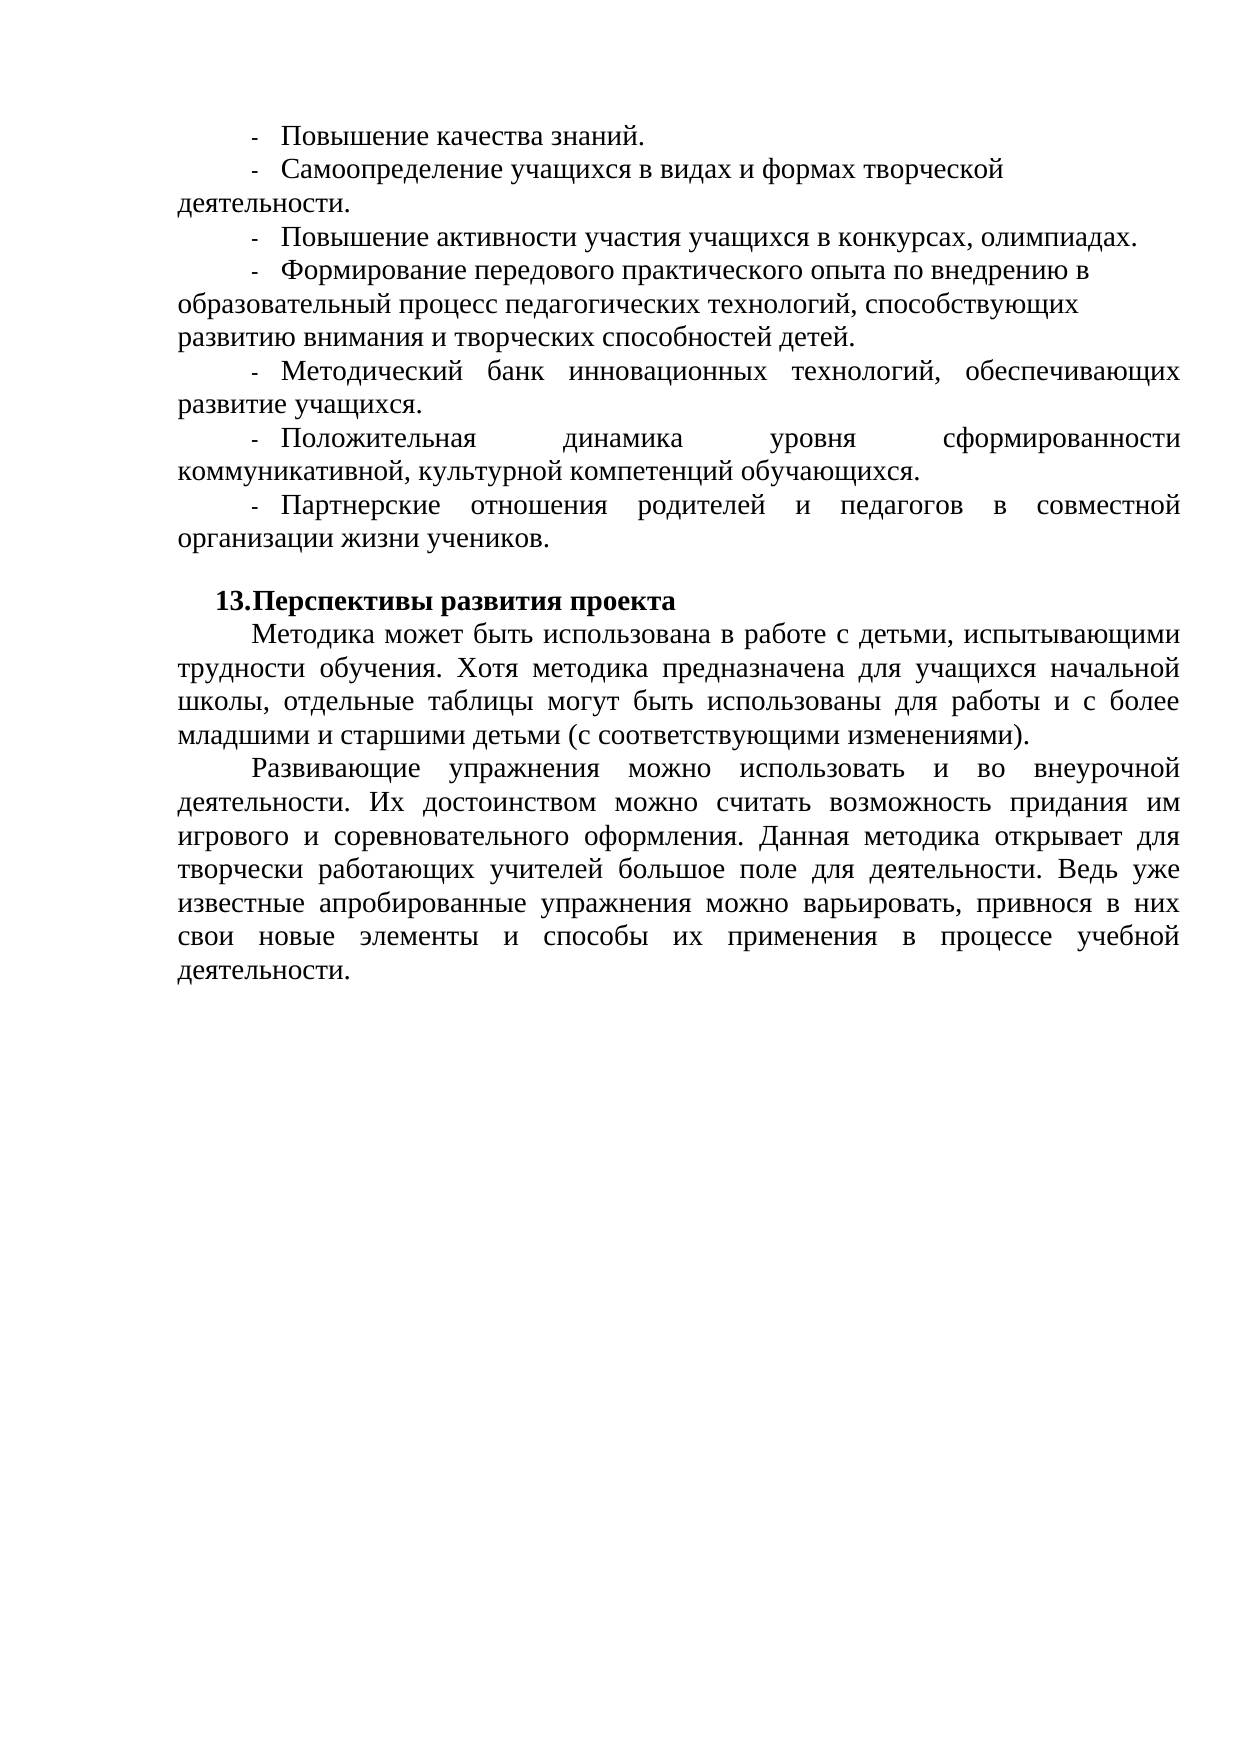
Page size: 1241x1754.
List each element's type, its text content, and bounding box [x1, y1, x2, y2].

list Методический банк инновационных технологий, обеспечивающих развитие учащихся. [177, 353, 1181, 420]
list Партнерские отношения родителей и педагогов в совместной организации жизни учеников. [177, 487, 1181, 554]
list Повышение активности участия учащихся в конкурсах, олимпиадах. [177, 219, 1181, 252]
text Развивающие упражнения можно использовать и во внеурочной деятельности. Их достоинством можно считать возможность придания им игрового и соревновательного оформления. Данная методика открывает для творчески работающих учителей большое поле для деятельности. Ведь уже известные апробированные упражнения можно варьировать, привнося в них свои новые элементы и способы их применения в процессе учебной деятельности. [177, 751, 1181, 985]
list Самоопределение учащихся в видах и формах творческой деятельности. [177, 152, 1181, 219]
list Перспективы развития проекта [215, 583, 1181, 616]
list Положительная динамика уровня сформированности коммуникативной, культурной компетенций обучающихся. [177, 420, 1181, 487]
list Повышение качества знаний. [177, 118, 1181, 152]
text Методика может быть использована в работе с детьми, испытывающими трудности обучения. Хотя методика предназначена для учащихся начальной школы, отдельные таблицы могут быть использованы для работы и с более младшими и старшими детьми (с соответствующими изменениями). [177, 616, 1181, 751]
list Формирование передового практического опыта по внедрению в образовательный процесс педагогических технологий, способствующих развитию внимания и творческих способностей детей. [177, 252, 1181, 353]
